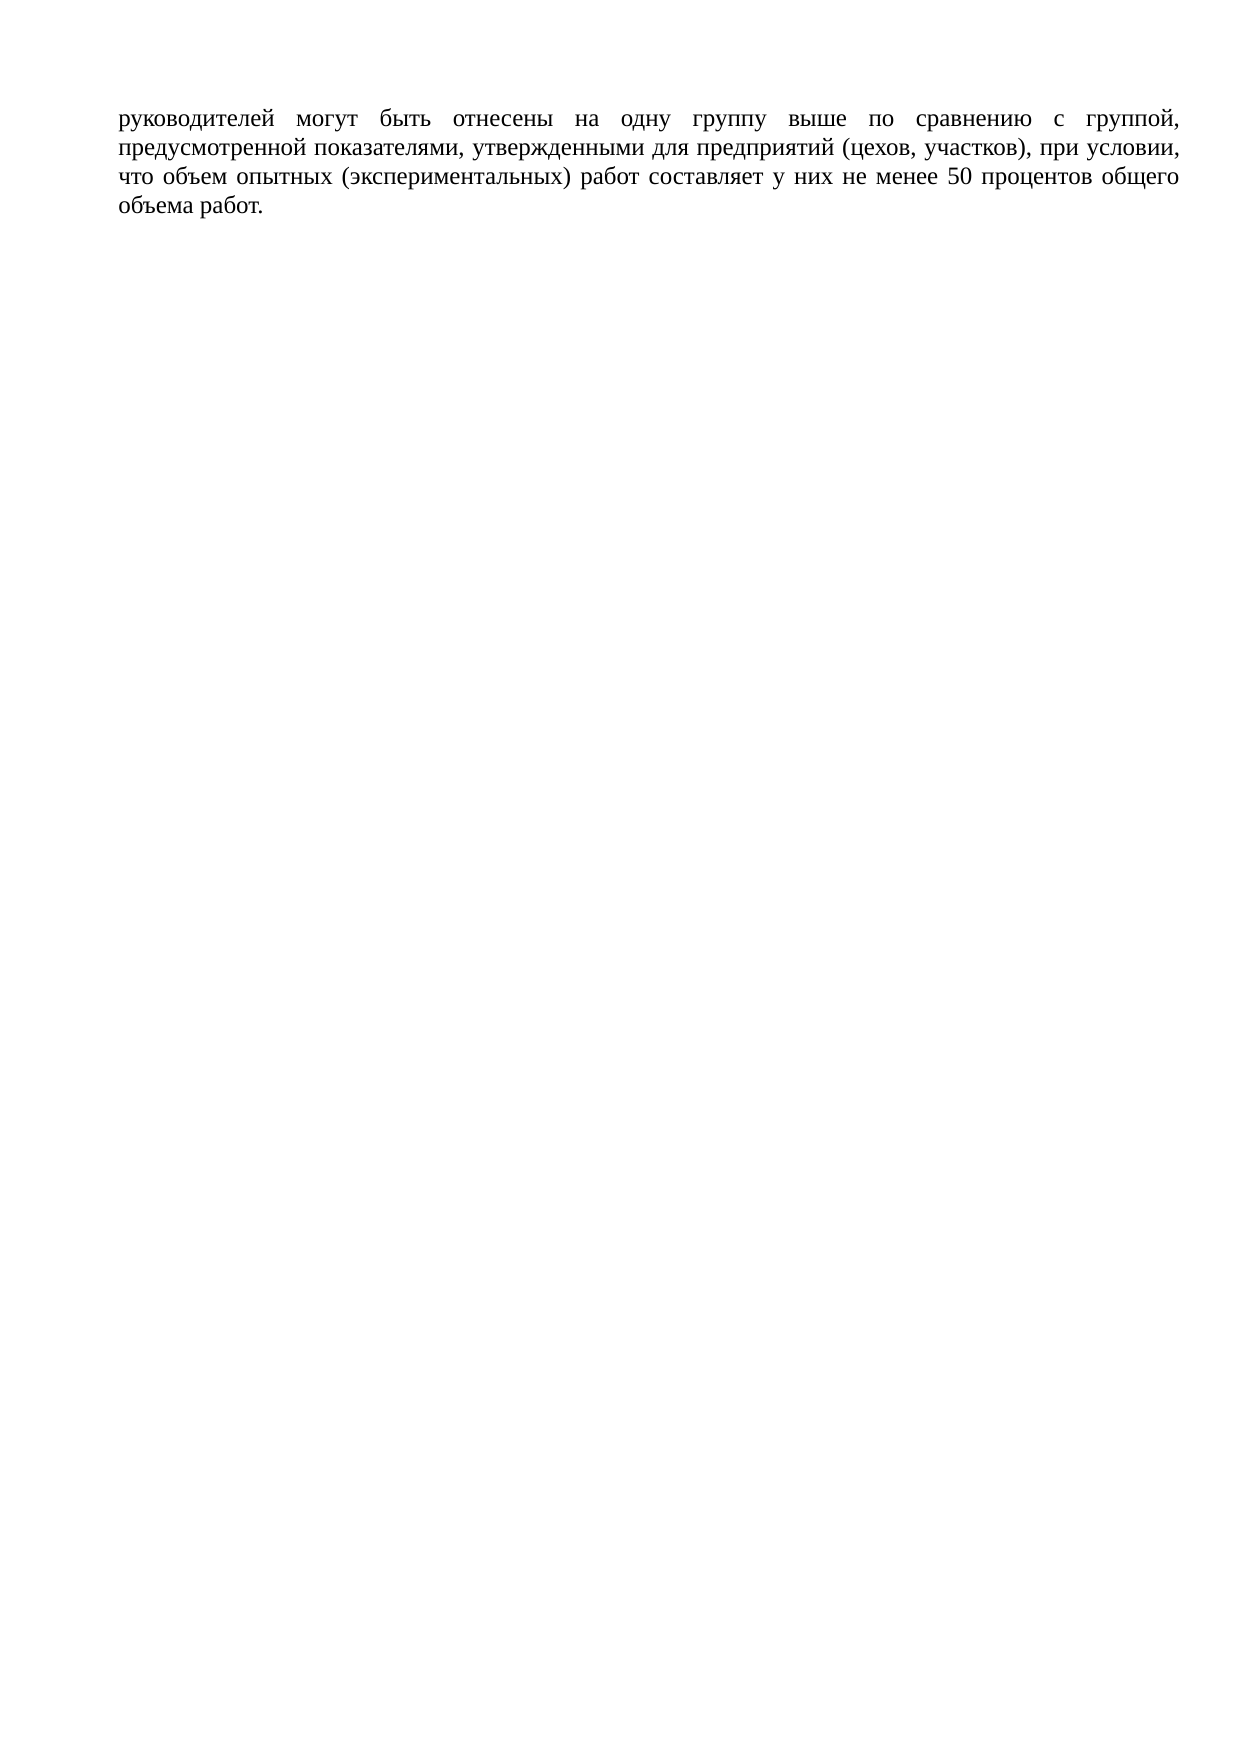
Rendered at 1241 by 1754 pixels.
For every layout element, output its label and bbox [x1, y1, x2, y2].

text [118, 103, 1181, 218]
